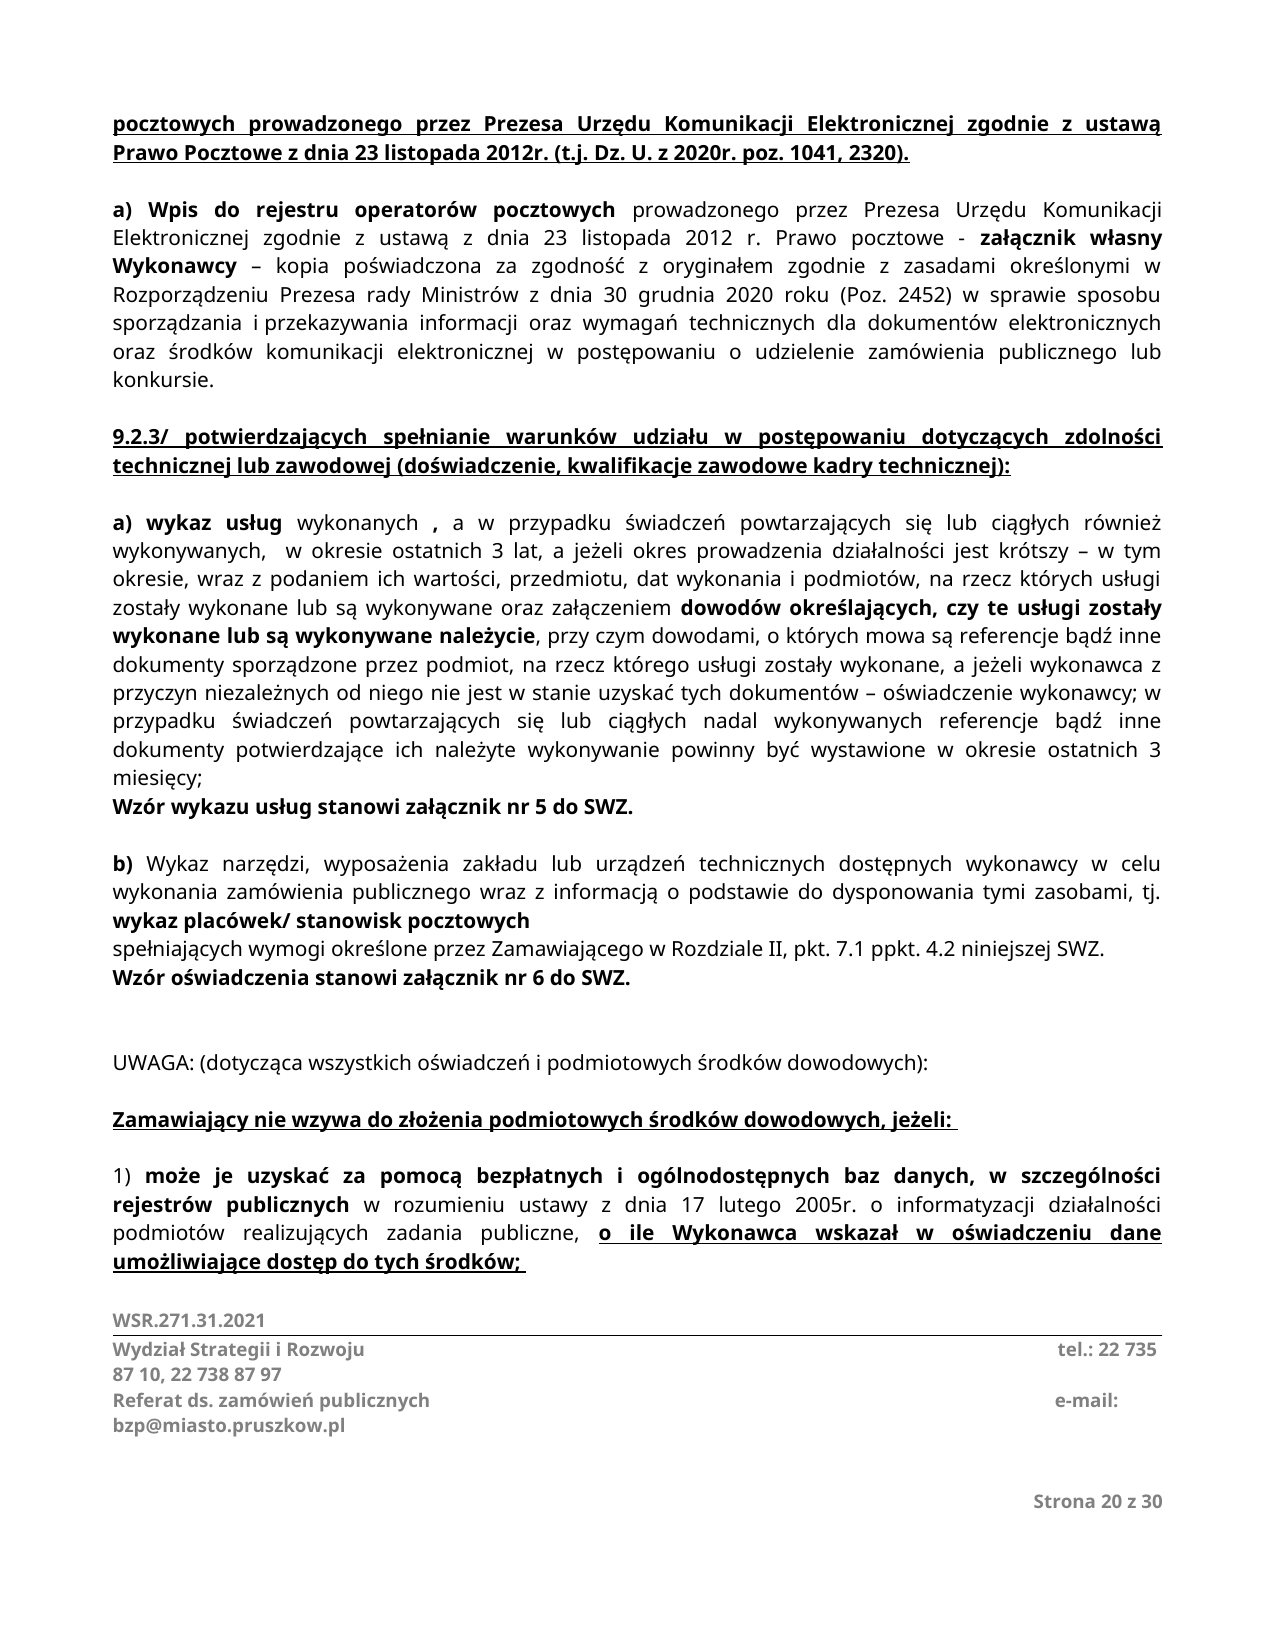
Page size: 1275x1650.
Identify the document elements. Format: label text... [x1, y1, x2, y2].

text 9.2.3/ potwierdzających spełnianie warunków udziału w postępowaniu dotyczących zdolności technicznej lub zawodowej (doświadczenie, kwalifikacje zawodowe kadry technicznej): [112, 422, 1162, 446]
text a) Wpis do rejestru operatorów pocztowych prowadzonego przez Prezesa Urzędu Komunikacji Elektronicznej zgodnie z ustawą z dnia 23 listopada 2012 r. Prawo pocztowe - załącznik własny Wykonawcy – kopia poświadczona za zgodność z oryginałem zgodnie z zasadami określonymi w Rozporządzeniu Prezesa rady Ministrów z dnia 30 grudnia 2020 roku (Poz. 2452) w sprawie sposobu sporządzania i przekazywania informacji oraz wymagań technicznych dla dokumentów elektronicznych oraz środków komunikacji elektronicznej w postępowaniu o udzielenie zamówienia publicznego lub konkursie. [112, 195, 1162, 394]
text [112, 109, 1162, 134]
text Zamawiający nie wzywa do złożenia podmiotowych środków dowodowych, jeżeli: [112, 1105, 1162, 1133]
text UWAGA: (dotycząca wszystkich oświadczeń i podmiotowych środków dowodowych): [112, 1048, 1162, 1076]
text spełniających wymogi określone przez Zamawiającego w Rozdziale II, pkt. 7.1 ppkt. 4.2 niniejszej SWZ. [112, 934, 1162, 963]
text a) wykaz usług wykonanych , a w przypadku świadczeń powtarzających się lub ciągłych również wykonywanych, w okresie ostatnich 3 lat, a jeżeli okres prowadzenia działalności jest krótszy – w tym okresie, wraz z podaniem ich wartości, przedmiotu, dat wykonania i podmiotów, na rzecz których usługi zostały wykonane lub są wykonywane oraz załączeniem dowodów określających, czy te usługi zostały wykonane lub są wykonywane należycie, przy czym dowodami, o których mowa są referencje bądź inne dokumenty sporządzone przez podmiot, na rzecz którego usługi zostały wykonane, a jeżeli wykonawca z przyczyn niezależnych od niego nie jest w stanie uzyskać tych dokumentów – oświadczenie wykonawcy; w przypadku świadczeń powtarzających się lub ciągłych nadal wykonywanych referencje bądź inne dokumenty potwierdzające ich należyte wykonywanie powinny być wystawione w okresie ostatnich 3 miesięcy; [112, 508, 1162, 792]
text Wzór oświadczenia stanowi załącznik nr 6 do SWZ. [112, 963, 1162, 991]
text 9.2.3/ potwierdzających spełnianie warunków udziału w postępowaniu dotyczących zdolności technicznej lub zawodowej (doświadczenie, kwalifikacje zawodowe kadry technicznej): [112, 447, 1162, 479]
text Wzór wykazu usług stanowi załącznik nr 5 do SWZ. [112, 792, 1162, 820]
text b) Wykaz narzędzi, wyposażenia zakładu lub urządzeń technicznych dostępnych wykonawcy w celu wykonania zamówienia publicznego wraz z informacją o podstawie do dysponowania tymi zasobami, tj. wykaz placówek/ stanowisk pocztowych [112, 849, 1162, 934]
text 1) może je uzyskać za pomocą bezpłatnych i ogólnodostępnych baz danych, w szczególności rejestrów publicznych w rozumieniu ustawy z dnia 17 lutego 2005r. o informatyzacji działalności podmiotów realizujących zadania publiczne, o ile Wykonawca wskazał w oświadczeniu dane umożliwiające dostęp do tych środków; [112, 1162, 1162, 1275]
